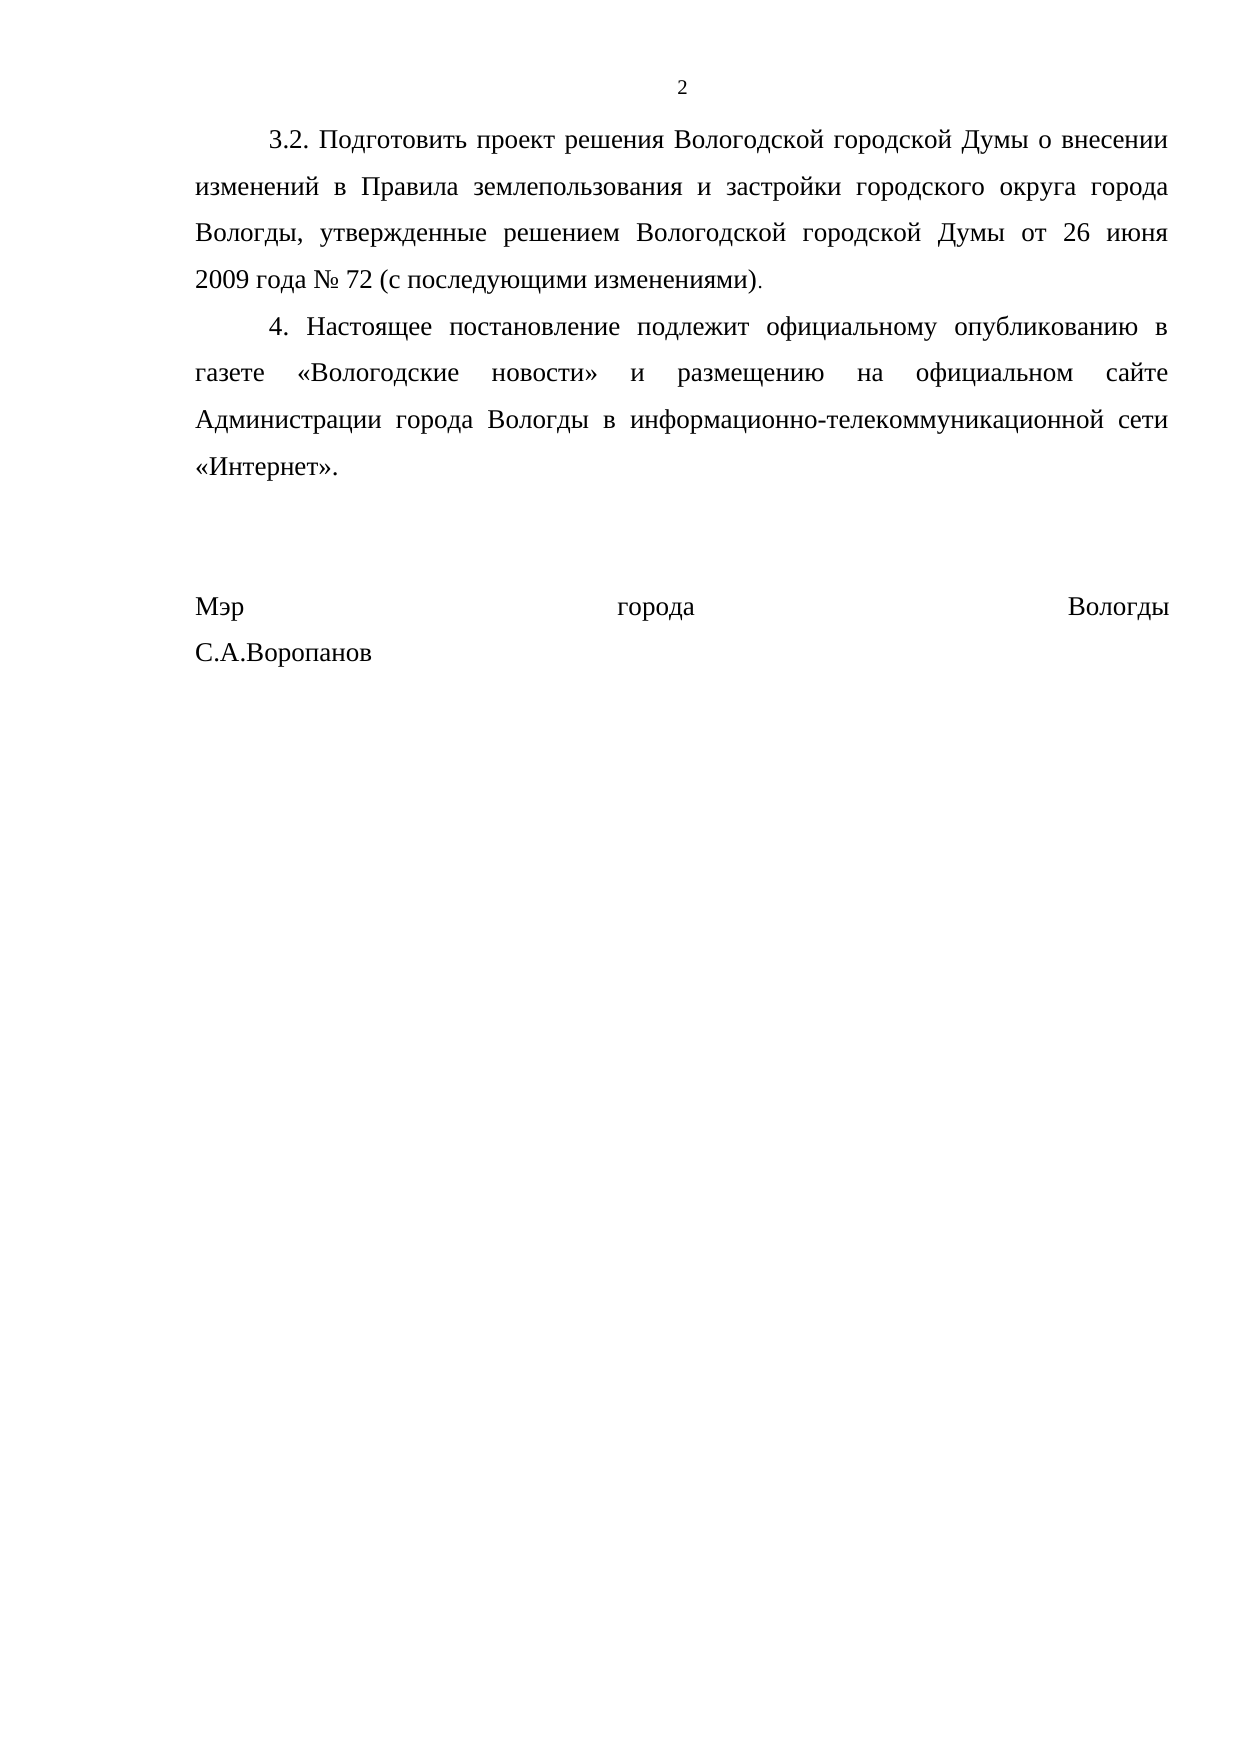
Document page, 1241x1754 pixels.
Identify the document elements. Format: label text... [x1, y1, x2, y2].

text 4. Настоящее постановление подлежит официальному опубликованию в газете «Вологодские новости» и размещению на официальном сайте Администрации города Вологды в информационно-телекоммуникационной сети «Интернет». [195, 310, 1169, 481]
text Мэр города Вологды С.А.Воропанов [195, 590, 1169, 668]
text 3.2. Подготовить проект решения Вологодской городской Думы о внесении изменений в Правила землепользования и застройки городского округа города Вологды, утвержденные решением Вологодской городской Думы от 26 июня 2009 года № 72 (с последующими изменениями). [195, 123, 1169, 294]
